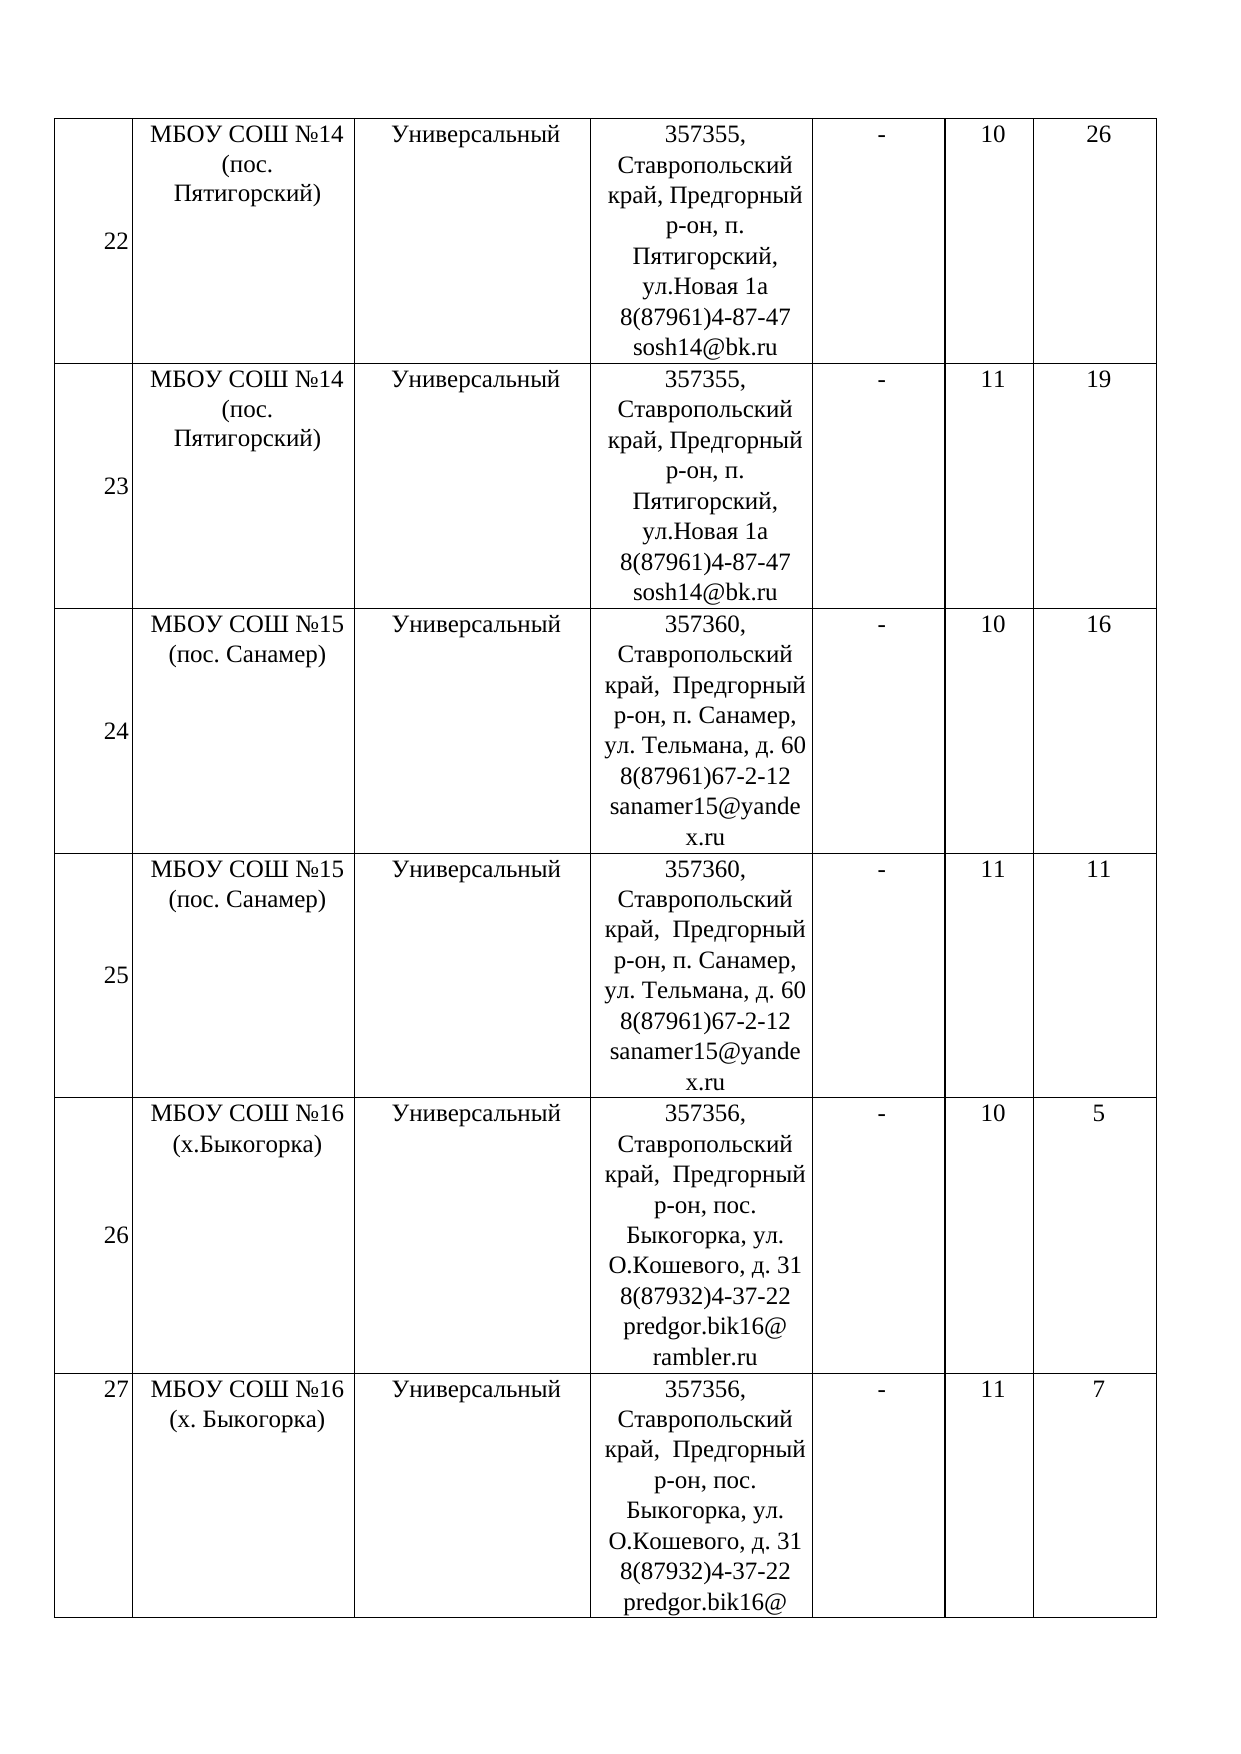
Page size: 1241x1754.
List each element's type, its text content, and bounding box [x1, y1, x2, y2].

table_cell - [813, 854, 944, 1097]
table_cell [55, 1374, 132, 1617]
table_cell Универсальный [355, 1098, 590, 1372]
table_cell [55, 1098, 132, 1372]
table_cell [55, 364, 132, 608]
table_cell Универсальный [355, 854, 590, 1097]
table_cell - [813, 1374, 944, 1617]
table_cell 7 [1034, 1374, 1156, 1617]
table_cell [55, 119, 132, 363]
table_cell Универсальный [355, 1374, 590, 1617]
table_cell 357355, Ставропольский край, Предгорный р-он, п. Пятигорский, ул.Новая 1а 8(87961)4-87-47 sosh14@bk.ru [591, 119, 812, 363]
table_cell 16 [1034, 609, 1156, 852]
table_cell 11 [1034, 854, 1156, 1097]
table_cell [55, 854, 132, 1097]
table_cell МБОУ СОШ №16 (х.Быкогорка) [133, 1098, 354, 1372]
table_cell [591, 1374, 812, 1617]
table_cell [55, 609, 132, 852]
table_cell 10 [946, 1098, 1033, 1372]
table_cell Универсальный [355, 119, 590, 363]
table_cell Универсальный [355, 609, 590, 852]
table_cell 11 [946, 1374, 1033, 1617]
table_cell 11 [946, 364, 1033, 608]
table_cell 357356, Ставропольский край, Предгорный р-он, пос. Быкогорка, ул. О.Кошевого, д. 31 8(87932)4-37-22 predgor.bik16@ rambler.ru [591, 1098, 812, 1372]
table_cell 11 [946, 854, 1033, 1097]
table_cell МБОУ СОШ №14 (пос. Пятигорский) [133, 364, 354, 608]
table_cell 19 [1034, 364, 1156, 608]
table_cell 10 [946, 609, 1033, 852]
table_cell МБОУ СОШ №15 (пос. Санамер) [133, 854, 354, 1097]
table_cell - [813, 364, 944, 608]
table_cell 357360, Ставропольский край, Предгорный р-он, п. Санамер, ул. Тельмана, д. 60 8(87961)67-2-12 sanamer15@yandex.ru [591, 854, 812, 1097]
table_cell 5 [1034, 1098, 1156, 1372]
table_cell МБОУ СОШ №15 (пос. Санамер) [133, 609, 354, 852]
table_cell - [813, 609, 944, 852]
table_cell МБОУ СОШ №14 (пос. Пятигорский) [133, 119, 354, 363]
table_cell - [813, 1098, 944, 1372]
table_cell Универсальный [355, 364, 590, 608]
table_cell 357360, Ставропольский край, Предгорный р-он, п. Санамер, ул. Тельмана, д. 60 8(87961)67-2-12 sanamer15@yandex.ru [591, 609, 812, 852]
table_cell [133, 1374, 354, 1617]
table_cell 26 [1034, 119, 1156, 363]
table_cell 10 [946, 119, 1033, 363]
table_cell 357355, Ставропольский край, Предгорный р-он, п. Пятигорский, ул.Новая 1а 8(87961)4-87-47 sosh14@bk.ru [591, 364, 812, 608]
table_cell - [813, 119, 944, 363]
